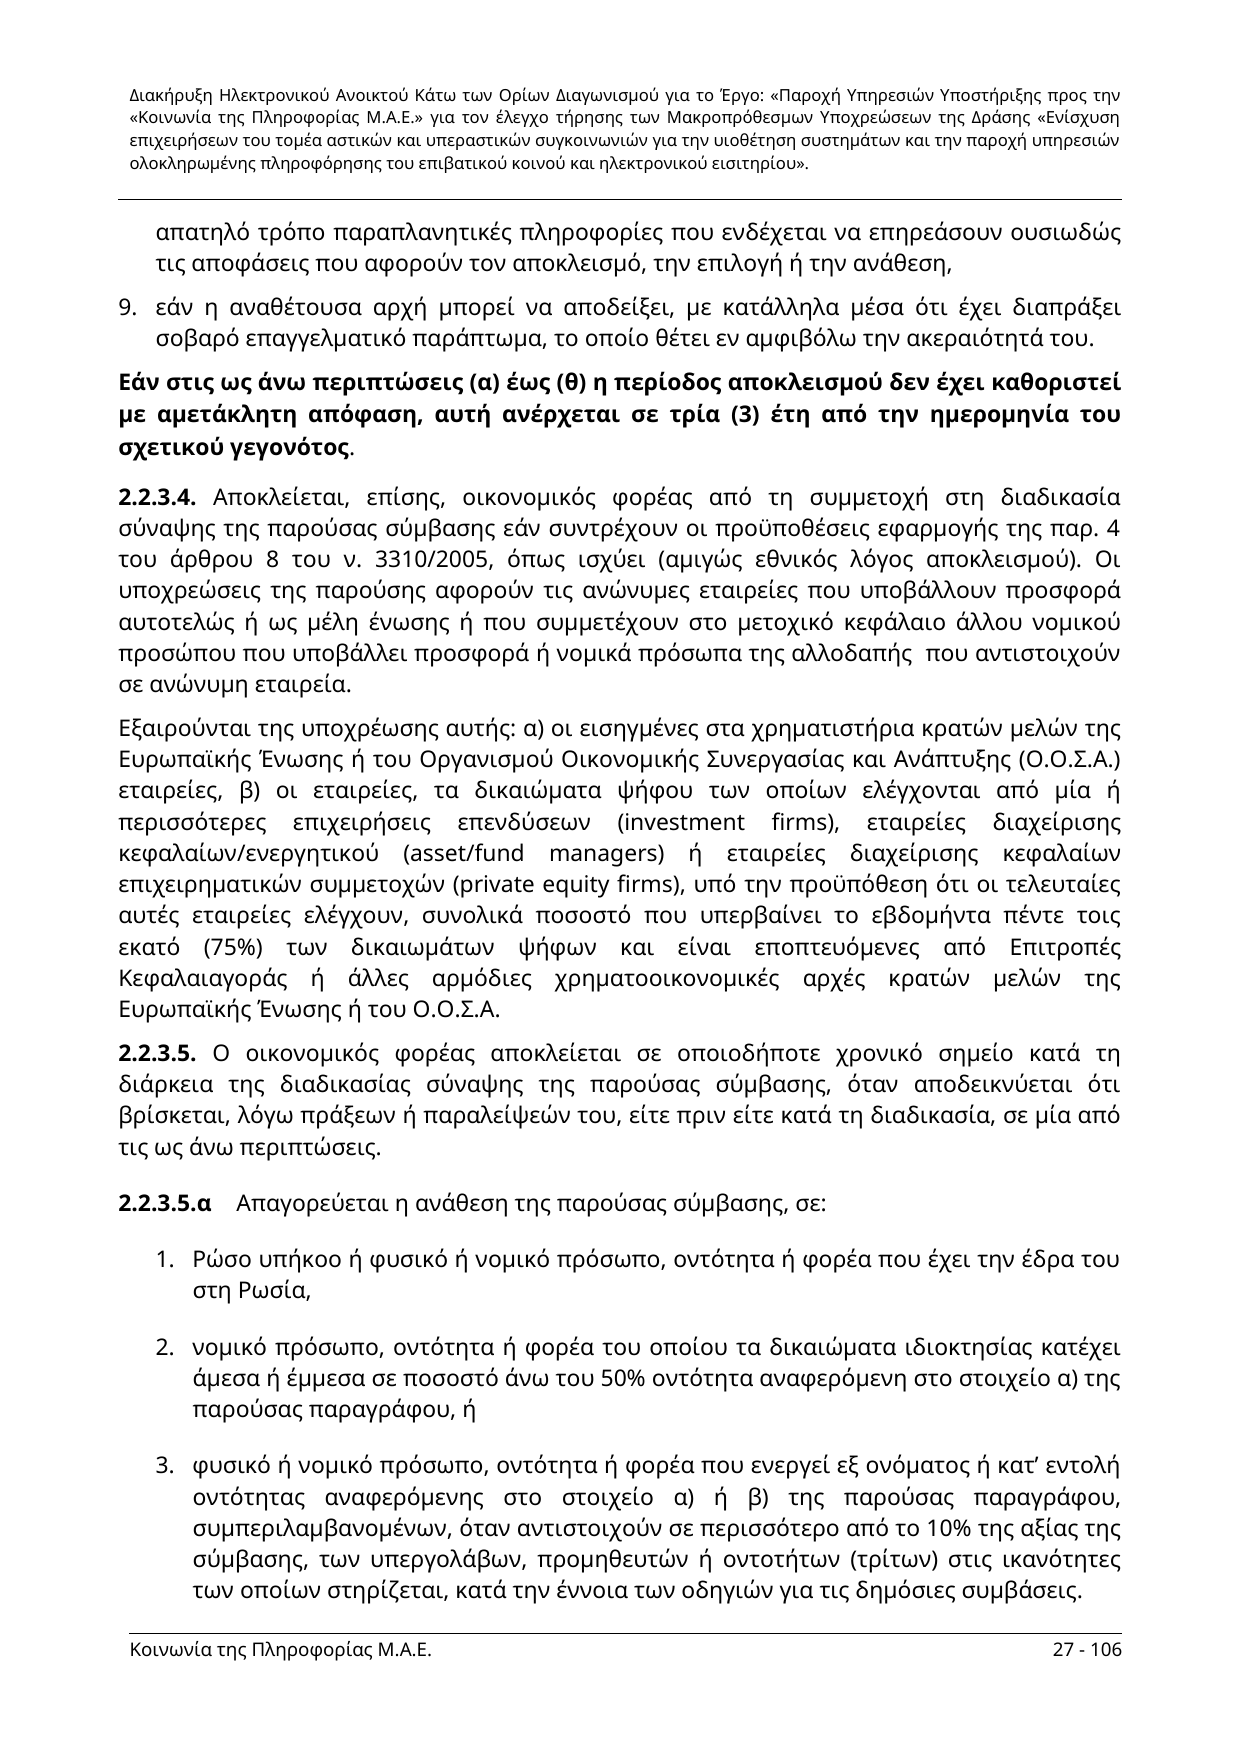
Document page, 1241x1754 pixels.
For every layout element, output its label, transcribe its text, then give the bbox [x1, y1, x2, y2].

text 2.2.3.5. Ο οικονομικός φορέας αποκλείεται σε οποιοδήποτε χρονικό σημείο κατά τη διάρκεια της διαδικασίας σύναψης της παρούσας σύμβασης, όταν αποδεικνύεται ότι βρίσκεται, λόγω πράξεων ή παραλείψεών του, είτε πριν είτε κατά τη διαδικασία, σε μία από τις ως άνω περιπτώσεις. [118, 1037, 1122, 1162]
text 2.2.3.4. Αποκλείεται, επίσης, οικονομικός φορέας από τη συμμετοχή στη διαδικασία σύναψης της παρούσας σύμβασης εάν συντρέχουν οι προϋποθέσεις εφαρμογής της παρ. 4 του άρθρου 8 του ν. 3310/2005, όπως ισχύει (αμιγώς εθνικός λόγος αποκλεισμού). Οι υποχρεώσεις της παρούσης αφορούν τις ανώνυμες εταιρείες που υποβάλλουν προσφορά αυτοτελώς ή ως μέλη ένωσης ή που συμμετέχουν στο μετοχικό κεφάλαιο άλλου νομικού προσώπου που υποβάλλει προσφορά ή νομικά πρόσωπα της αλλοδαπής που αντιστοιχούν σε ανώνυμη εταιρεία. [118, 481, 1122, 699]
text 2.2.3.5.α Απαγορεύεται η ανάθεση της παρούσας σύμβασης, σε: [118, 1187, 1122, 1218]
text Εξαιρούνται της υποχρέωσης αυτής: α) οι εισηγμένες στα χρηματιστήρια κρατών μελών της Ευρωπαϊκής Ένωσης ή του Οργανισμού Οικονομικής Συνεργασίας και Ανάπτυξης (Ο.Ο.Σ.Α.) εταιρείες, β) οι εταιρείες, τα δικαιώματα ψήφου των οποίων ελέγχονται από μία ή περισσότερες επιχειρήσεις επενδύσεων (investment firms), εταιρείες διαχείρισης κεφαλαίων/ενεργητικού (asset/fund managers) ή εταιρείες διαχείρισης κεφαλαίων επιχειρηματικών συμμετοχών (private equity firms), υπό την προϋπόθεση ότι οι τελευταίες αυτές εταιρείες ελέγχουν, συνολικά ποσοστό που υπερβαίνει το εβδομήντα πέντε τοις εκατό (75%) των δικαιωμάτων ψήφων και είναι εποπτευόμενες από Επιτροπές Κεφαλαιαγοράς ή άλλες αρμόδιες χρηματοοικονομικές αρχές κρατών μελών της Ευρωπαϊκής Ένωσης ή του Ο.Ο.Σ.Α. [118, 712, 1122, 1024]
text Εάν στις ως άνω περιπτώσεις (α) έως (θ) η περίοδος αποκλεισμού δεν έχει καθοριστεί με αμετάκλητη απόφαση, αυτή ανέρχεται σε τρία (3) έτη από την ημερομηνία του σχετικού γεγονότος. [118, 366, 1122, 462]
list εάν η αναθέτουσα αρχή μπορεί να αποδείξει, με κατάλληλα μέσα ότι έχει διαπράξει σοβαρό επαγγελματικό παράπτωμα, το οποίο θέτει εν αμφιβόλω την ακεραιότητά του. [118, 291, 1122, 353]
list φυσικό ή νομικό πρόσωπο, οντότητα ή φορέα που ενεργεί εξ ονόματος ή κατ’ εντολή οντότητας αναφερόμενης στο στοιχείο α) ή β) της παρούσας παραγράφου, συμπεριλαμβανομένων, όταν αντιστοιχούν σε περισσότερο από το 10% της αξίας της σύμβασης, των υπεργολάβων, προμηθευτών ή οντοτήτων (τρίτων) στις ικανότητες των οποίων στηρίζεται, κατά την έννοια των οδηγιών για τις δημόσιες συμβάσεις. [155, 1449, 1122, 1606]
list Ρώσο υπήκοο ή φυσικό ή νομικό πρόσωπο, οντότητα ή φορέα που έχει την έδρα του στη Ρωσία, [155, 1243, 1122, 1306]
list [118, 216, 1122, 278]
list νομικό πρόσωπο, οντότητα ή φορέα του οποίου τα δικαιώματα ιδιοκτησίας κατέχει άμεσα ή έμμεσα σε ποσοστό άνω του 50% οντότητα αναφερόμενη στο στοιχείο α) της παρούσας παραγράφου, ή [155, 1331, 1122, 1424]
